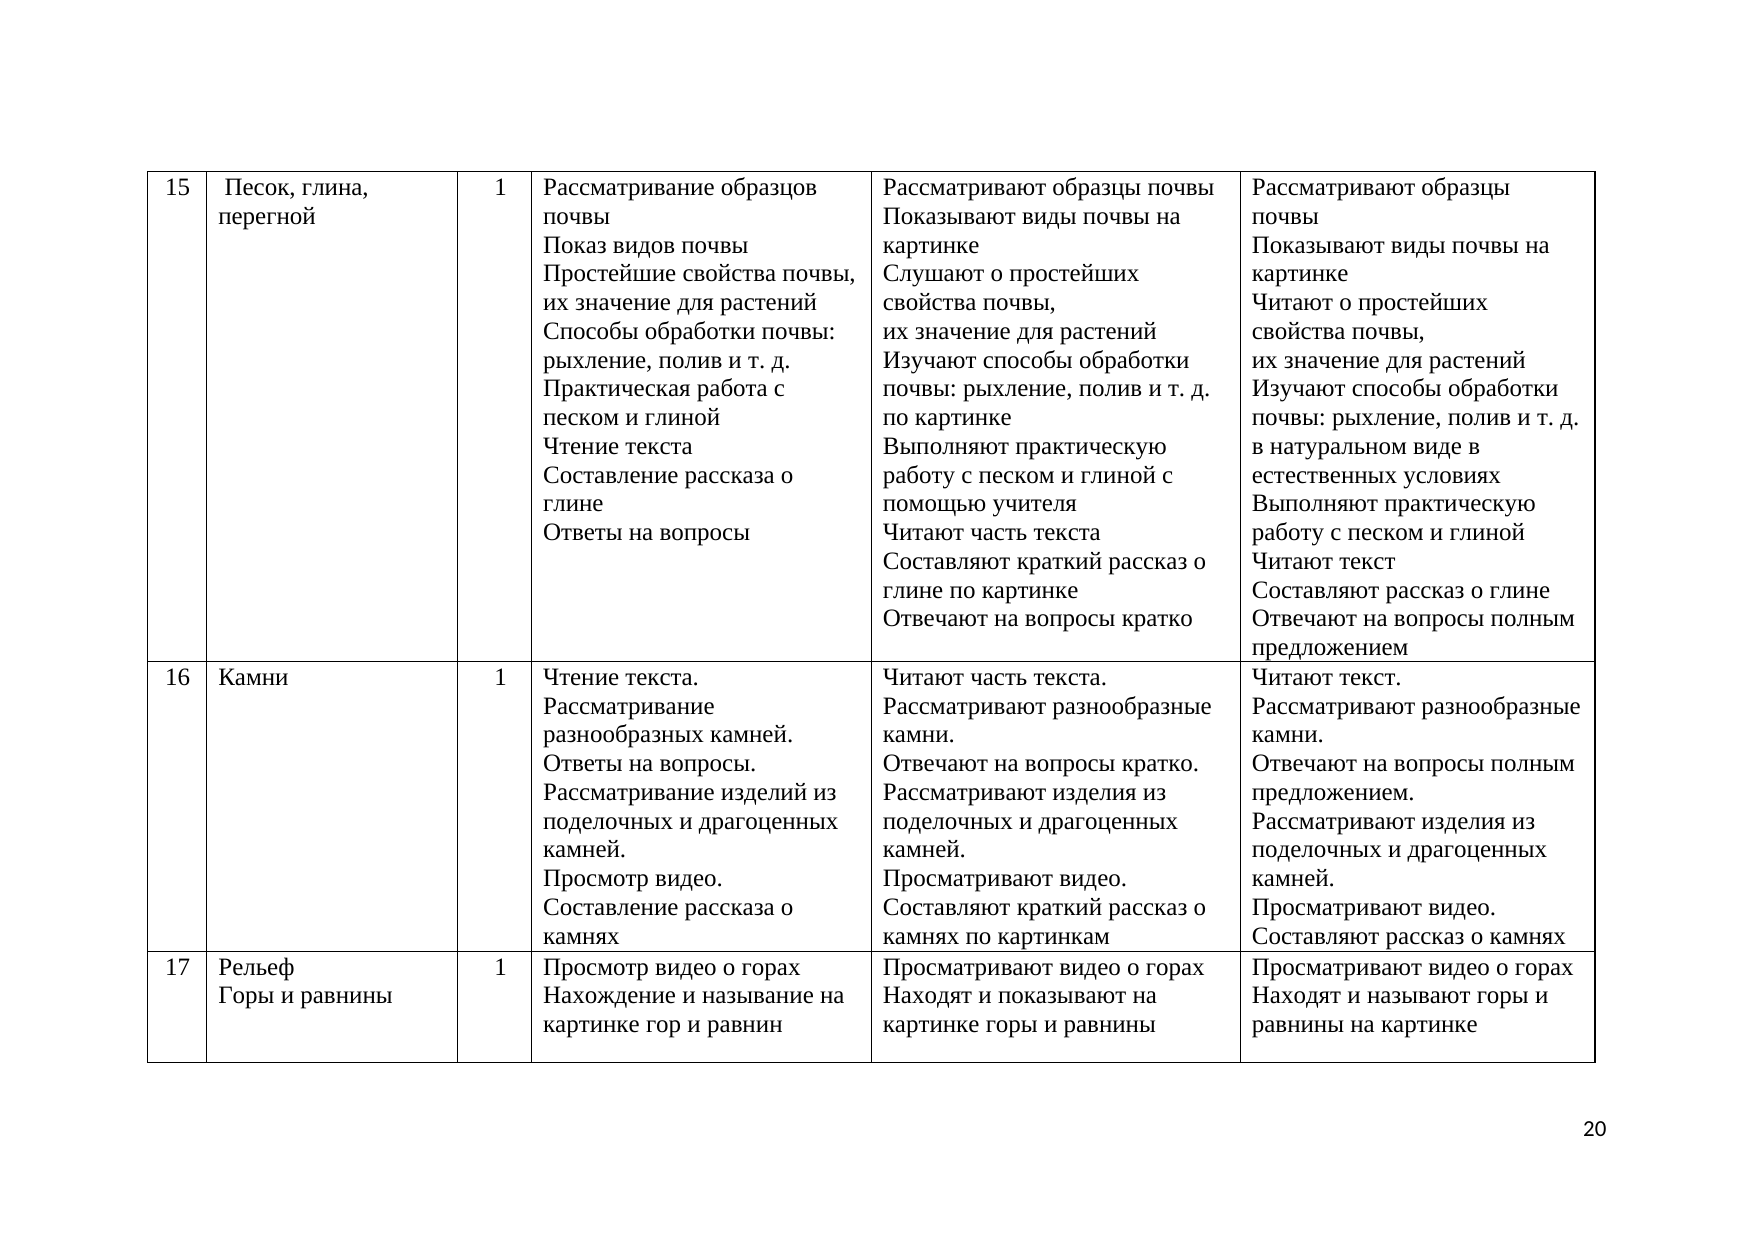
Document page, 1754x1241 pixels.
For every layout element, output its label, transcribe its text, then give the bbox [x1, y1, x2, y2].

table_cell Камни [207, 662, 457, 951]
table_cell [532, 952, 871, 1062]
table_cell 17 [148, 952, 206, 1062]
table_header 15 [148, 172, 206, 661]
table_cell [1241, 952, 1594, 1062]
table_header 1 [458, 172, 531, 661]
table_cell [872, 952, 1240, 1062]
table_cell 1 [458, 952, 531, 1062]
table_cell Читают текст. Рассматривают разнообразные камни. Отвечают на вопросы полным предложением. Рассматривают изделия из поделочных и драгоценных камней. Просматривают видео. Составляют рассказ о камнях [1241, 662, 1594, 951]
table_header Рассматривание образцов почвы Показ видов почвы Простейшие свойства почвы, их значение для растений Способы обработки почвы: рыхление, полив и т. д. Практическая работа с песком и глиной Чтение текста Составление рассказа о глине Ответы на вопросы [532, 172, 871, 661]
table_cell Чтение текста. Рассматривание разнообразных камней. Ответы на вопросы. Рассматривание изделий из поделочных и драгоценных камней. Просмотр видео. Составление рассказа о камнях [532, 662, 871, 951]
table_cell 1 [458, 662, 531, 951]
table_cell Читают часть текста. Рассматривают разнообразные камни. Отвечают на вопросы кратко. Рассматривают изделия из поделочных и драгоценных камней. Просматривают видео. Составляют краткий рассказ о камнях по картинкам [872, 662, 1240, 951]
table_header Рассматривают образцы почвы Показывают виды почвы на картинке Читают о простейших свойства почвы, их значение для растений Изучают способы обработки почвы: рыхление, полив и т. д. в натуральном виде в естественных условиях Выполняют практическую работу с песком и глиной Читают текст Составляют рассказ о глине Отвечают на вопросы полным предложением [1241, 172, 1594, 661]
table_header Песок, глина, перегной [207, 172, 457, 661]
table_cell 16 [148, 662, 206, 951]
table_header Рассматривают образцы почвы Показывают виды почвы на картинке Слушают о простейших свойства почвы, их значение для растений Изучают способы обработки почвы: рыхление, полив и т. д. по картинке Выполняют практическую работу с песком и глиной с помощью учителя Читают часть текста Составляют краткий рассказ о глине по картинке Отвечают на вопросы кратко [872, 172, 1240, 661]
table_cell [207, 952, 457, 1062]
